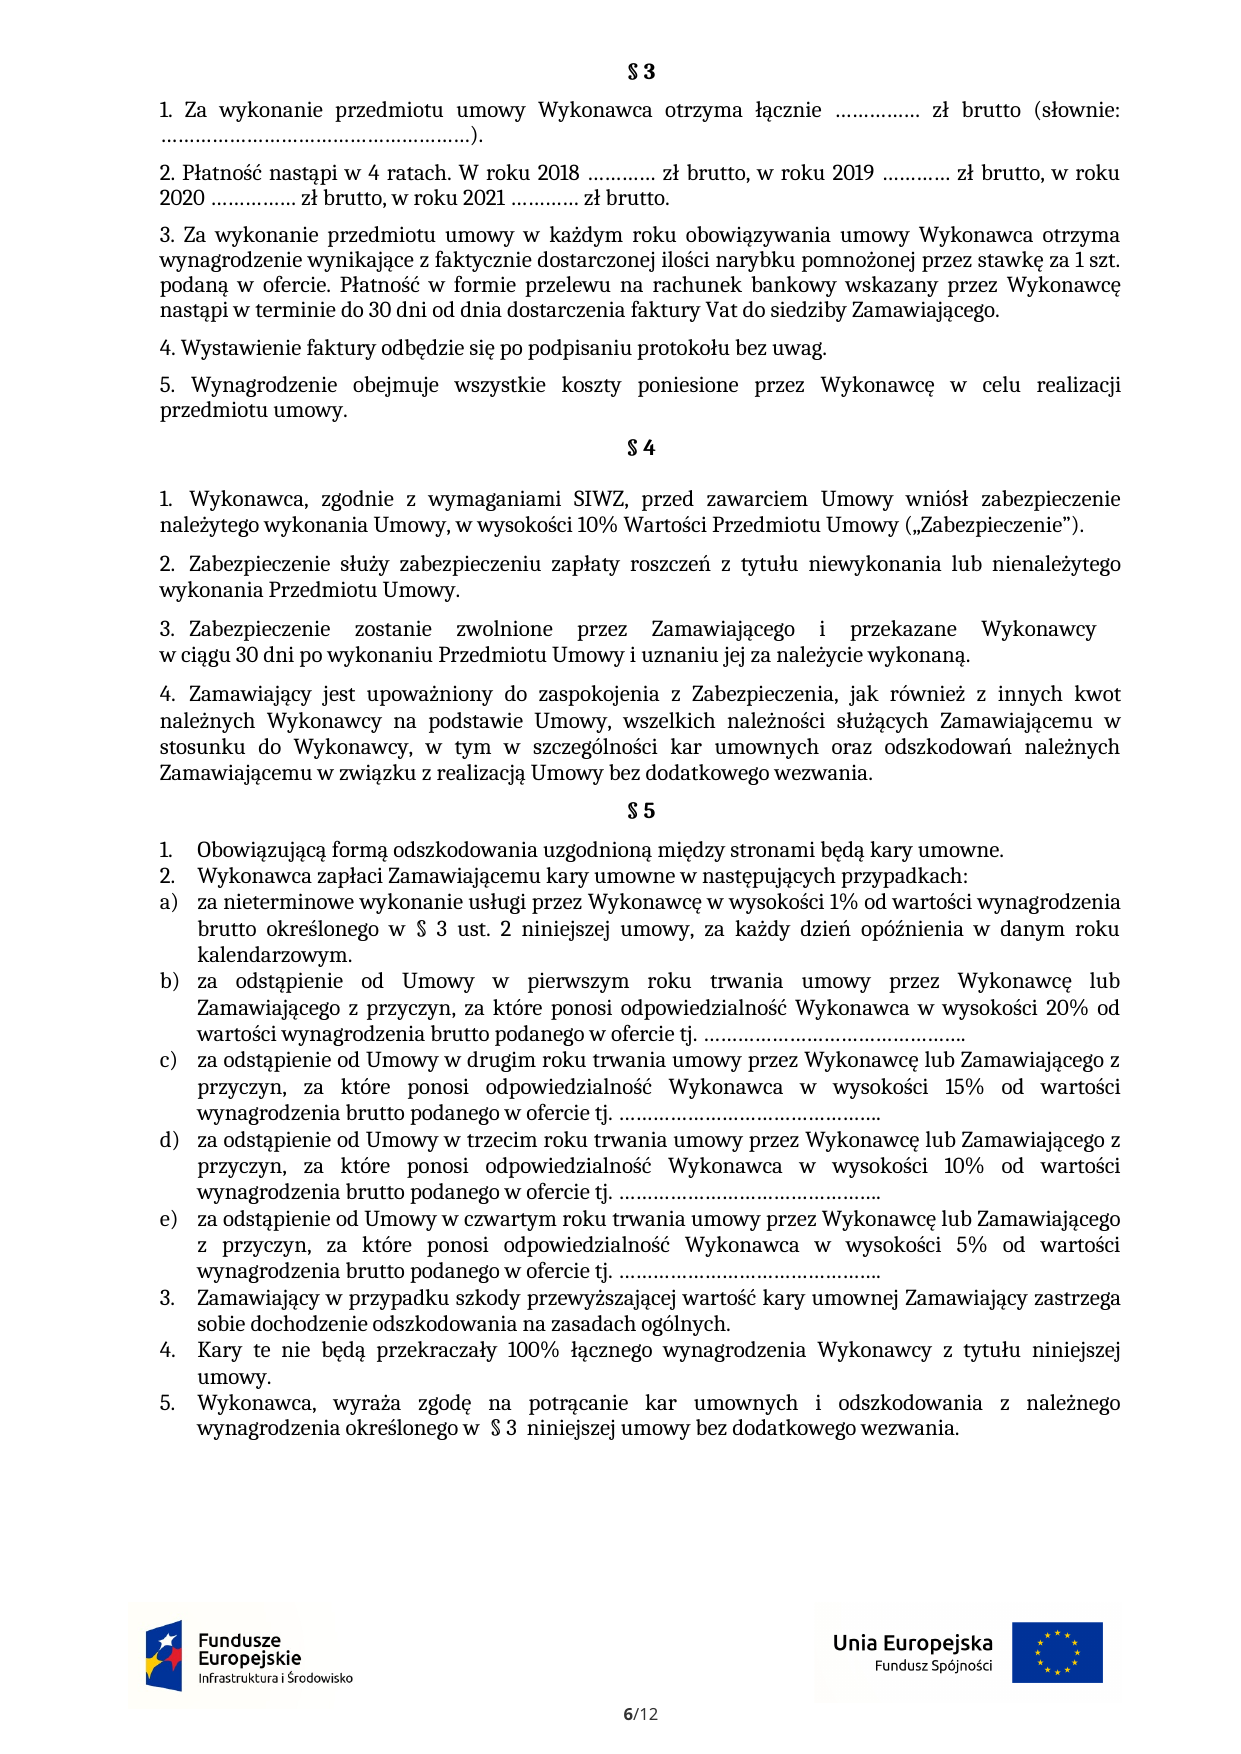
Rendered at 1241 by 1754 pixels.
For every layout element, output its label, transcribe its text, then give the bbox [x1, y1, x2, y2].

text 4. Wystawienie faktury odbędzie się po podpisaniu protokołu bez uwag. [159, 335, 1122, 360]
text 1. Za wykonanie przedmiotu umowy Wykonawca otrzyma łącznie …………… zł brutto (słownie: ………………………………………………). [159, 98, 1122, 148]
list Kary te nie będą przekraczały 100% łącznego wynagrodzenia Wykonawcy z tytułu niniejszej umowy. [159, 1337, 1122, 1390]
picture [814, 1602, 1123, 1703]
list za odstąpienie od Umowy w trzecim roku trwania umowy przez Wykonawcę lub Zamawiającego z przyczyn, za które ponosi odpowiedzialność Wykonawca w wysokości 10% od wartości wynagrodzenia brutto podanego w ofercie tj. ………………………………………. [159, 1126, 1122, 1205]
list Wykonawca, zgodnie z wymaganiami SIWZ, przed zawarciem Umowy wniósł zabezpieczenie należytego wykonania Umowy, w wysokości 10% Wartości Przedmiotu Umowy („Zabezpieczenie”). [159, 485, 1122, 538]
list Zamawiający jest upoważniony do zaspokojenia z Zabezpieczenia, jak również z innych kwot należnych Wykonawcy na podstawie Umowy, wszelkich należności służących Zamawiającemu w stosunku do Wykonawcy, w tym w szczególności kar umownych oraz odszkodowań należnych Zamawiającemu w związku z realizacją Umowy bez dodatkowego wezwania. [159, 681, 1122, 786]
text § 5 [159, 799, 1122, 824]
list Zabezpieczenie służy zabezpieczeniu zapłaty roszczeń z tytułu niewykonania lub nienależytego wykonania Przedmiotu Umowy. [159, 551, 1122, 603]
text 3. Za wykonanie przedmiotu umowy w każdym roku obowiązywania umowy Wykonawca otrzyma wynagrodzenie wynikające z faktycznie dostarczonej ilości narybku pomnożonej przez stawkę za 1 szt. podaną w ofercie. Płatność w formie przelewu na rachunek bankowy wskazany przez Wykonawcę nastąpi w terminie do 30 dni od dnia dostarczenia faktury Vat do siedziby Zamawiającego. [159, 223, 1122, 323]
list za nieterminowe wykonanie usługi przez Wykonawcę w wysokości 1% od wartości wynagrodzenia brutto określonego w § 3 ust. 2 niniejszej umowy, za każdy dzień opóźnienia w danym roku kalendarzowym. [159, 889, 1122, 968]
text § 3 [159, 59, 1122, 85]
list Obowiązującą formą odszkodowania uzgodnioną między stronami będą kary umowne. [159, 836, 1122, 863]
list za odstąpienie od Umowy w czwartym roku trwania umowy przez Wykonawcę lub Zamawiającego z przyczyn, za które ponosi odpowiedzialność Wykonawca w wysokości 5% od wartości wynagrodzenia brutto podanego w ofercie tj. ………………………………………. [159, 1205, 1122, 1284]
list za odstąpienie od Umowy w pierwszym roku trwania umowy przez Wykonawcę lub Zamawiającego z przyczyn, za które ponosi odpowiedzialność Wykonawca w wysokości 20% od wartości wynagrodzenia brutto podanego w ofercie tj. ………………………………………. [159, 968, 1122, 1047]
list Zabezpieczenie zostanie zwolnione przez Zamawiającego i przekazane Wykonawcy w ciągu 30 dni po wykonaniu Przedmiotu Umowy i uznaniu jej za należycie wykonaną. [159, 616, 1122, 668]
text 2. Płatność nastąpi w 4 ratach. W roku 2018 ………… zł brutto, w roku 2019 ………… zł brutto, w roku 2020 …………… zł brutto, w roku 2021 ………… zł brutto. [159, 160, 1122, 210]
list Zamawiający w przypadku szkody przewyższającej wartość kary umownej Zamawiający zastrzega sobie dochodzenie odszkodowania na zasadach ogólnych. [159, 1284, 1122, 1337]
list Wykonawca zapłaci Zamawiającemu kary umowne w następujących przypadkach: [159, 863, 1122, 889]
text 5. Wynagrodzenie obejmuje wszystkie koszty poniesione przez Wykonawcę w celu realizacji przedmiotu umowy. [159, 373, 1122, 423]
list za odstąpienie od Umowy w drugim roku trwania umowy przez Wykonawcę lub Zamawiającego z przyczyn, za które ponosi odpowiedzialność Wykonawca w wysokości 15% od wartości wynagrodzenia brutto podanego w ofercie tj. ………………………………………. [159, 1047, 1122, 1126]
text § 4 [159, 435, 1122, 460]
picture [128, 1602, 370, 1709]
list Wykonawca, wyraża zgodę na potrącanie kar umownych i odszkodowania z należnego wynagrodzenia określonego w § 3 niniejszej umowy bez dodatkowego wezwania. [159, 1390, 1122, 1440]
